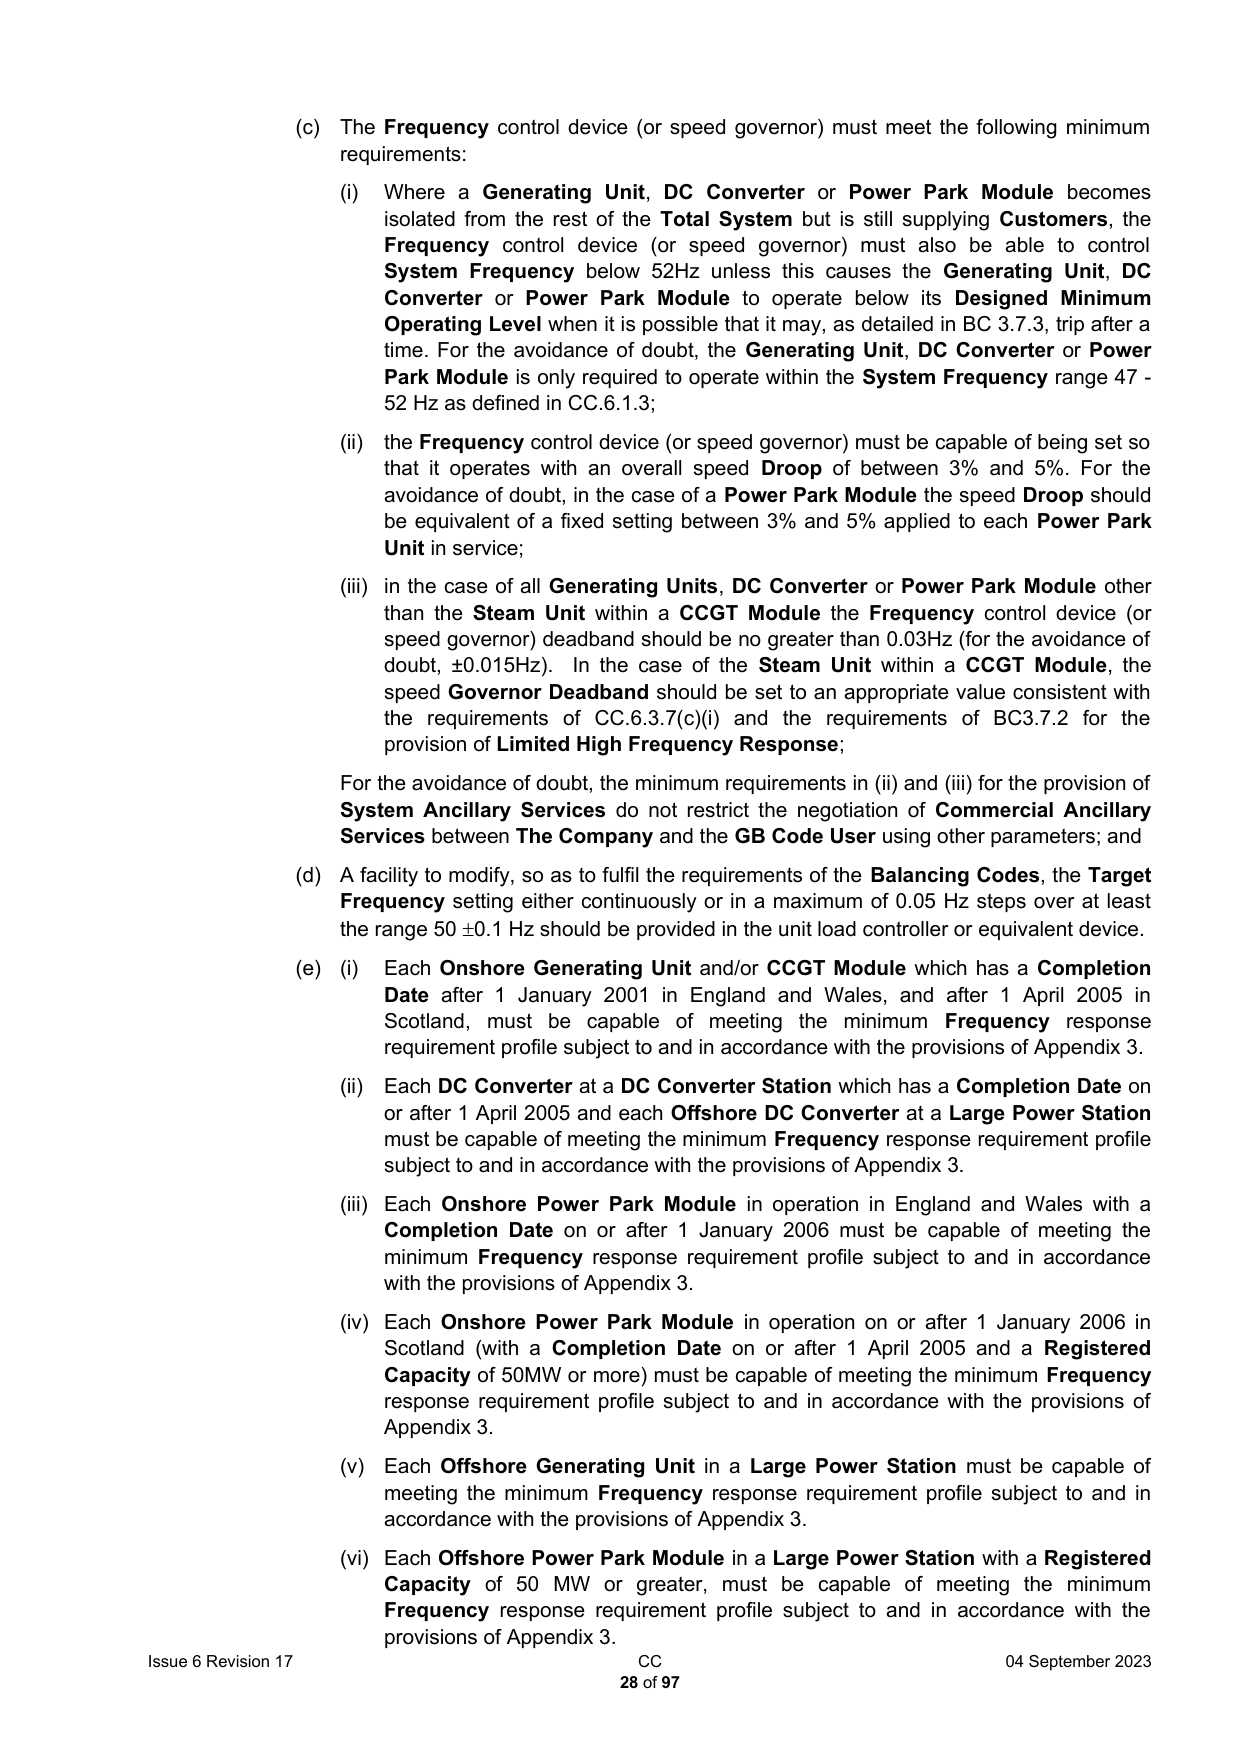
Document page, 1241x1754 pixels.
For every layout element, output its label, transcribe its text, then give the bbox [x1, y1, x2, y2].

text (v) Each Offshore Generating Unit in a Large Power Station must be capable of meeting the minimum Frequency response requirement profile subject to and in accordance with the provisions of Appendix 3. [340, 1454, 1152, 1531]
text (ii) Each DC Converter at a DC Converter Station which has a Completion Date on or after 1 April 2005 and each Offshore DC Converter at a Large Power Station must be capable of meeting the minimum Frequency response requirement profile subject to and in accordance with the provisions of Appendix 3. [340, 1074, 1152, 1177]
text (i) Where a Generating Unit, DC Converter or Power Park Module becomes isolated from the rest of the Total System but is still supplying Customers, the Frequency control device (or speed governor) must also be able to control System Frequency below 52Hz unless this causes the Generating Unit, DC Converter or Power Park Module to operate below its Designed Minimum Operating Level when it is possible that it may, as detailed in BC 3.7.3, trip after a time. For the avoidance of doubt, the Generating Unit, DC Converter or Power Park Module is only required to operate within the System Frequency range 47 - 52 Hz as defined in CC.6.1.3; [340, 180, 1152, 415]
text (iv) Each Onshore Power Park Module in operation on or after 1 January 2006 in Scotland (with a Completion Date on or after 1 April 2005 and a Registered Capacity of 50MW or more) must be capable of meeting the minimum Frequency response requirement profile subject to and in accordance with the provisions of Appendix 3. [340, 1310, 1152, 1439]
text (iii) in the case of all Generating Units, DC Converter or Power Park Module other than the Steam Unit within a CCGT Module the Frequency control device (or speed governor) deadband should be no greater than 0.03Hz (for the avoidance of doubt, ±0.015Hz). In the case of the Steam Unit within a CCGT Module, the speed Governor Deadband should be set to an appropriate value consistent with the requirements of CC.6.3.7(c)(i) and the requirements of BC3.7.2 for the provision of Limited High Frequency Response; [340, 574, 1152, 756]
text (iii) Each Onshore Power Park Module in operation in England and Wales with a Completion Date on or after 1 January 2006 must be capable of meeting the minimum Frequency response requirement profile subject to and in accordance with the provisions of Appendix 3. [340, 1192, 1152, 1295]
text (vi) Each Offshore Power Park Module in a Large Power Station with a Registered Capacity of 50 MW or greater, must be capable of meeting the minimum Frequency response requirement profile subject to and in accordance with the provisions of Appendix 3. [340, 1546, 1152, 1649]
text For the avoidance of doubt, the minimum requirements in (ii) and (iii) for the provision of System Ancillary Services do not restrict the negotiation of Commercial Ancillary Services between The Company and the GB Code User using other parameters; and [295, 771, 1152, 848]
text (c) The Frequency control device (or speed governor) must meet the following minimum requirements: [295, 115, 1152, 165]
text (e) (i) Each Onshore Generating Unit and/or CCGT Module which has a Completion Date after 1 January 2001 in England and Wales, and after 1 April 2005 in Scotland, must be capable of meeting the minimum Frequency response requirement profile subject to and in accordance with the provisions of Appendix 3. [295, 956, 1152, 1059]
text (d) A facility to modify, so as to fulfil the requirements of the Balancing Codes, the Target Frequency setting either continuously or in a maximum of 0.05 Hz steps over at least the range 50 0.1 Hz should be provided in the unit load controller or equivalent device. [295, 863, 1152, 941]
text (ii) the Frequency control device (or speed governor) must be capable of being set so that it operates with an overall speed Droop of between 3% and 5%. For the avoidance of doubt, in the case of a Power Park Module the speed Droop should be equivalent of a fixed setting between 3% and 5% applied to each Power Park Unit in service; [340, 430, 1152, 559]
